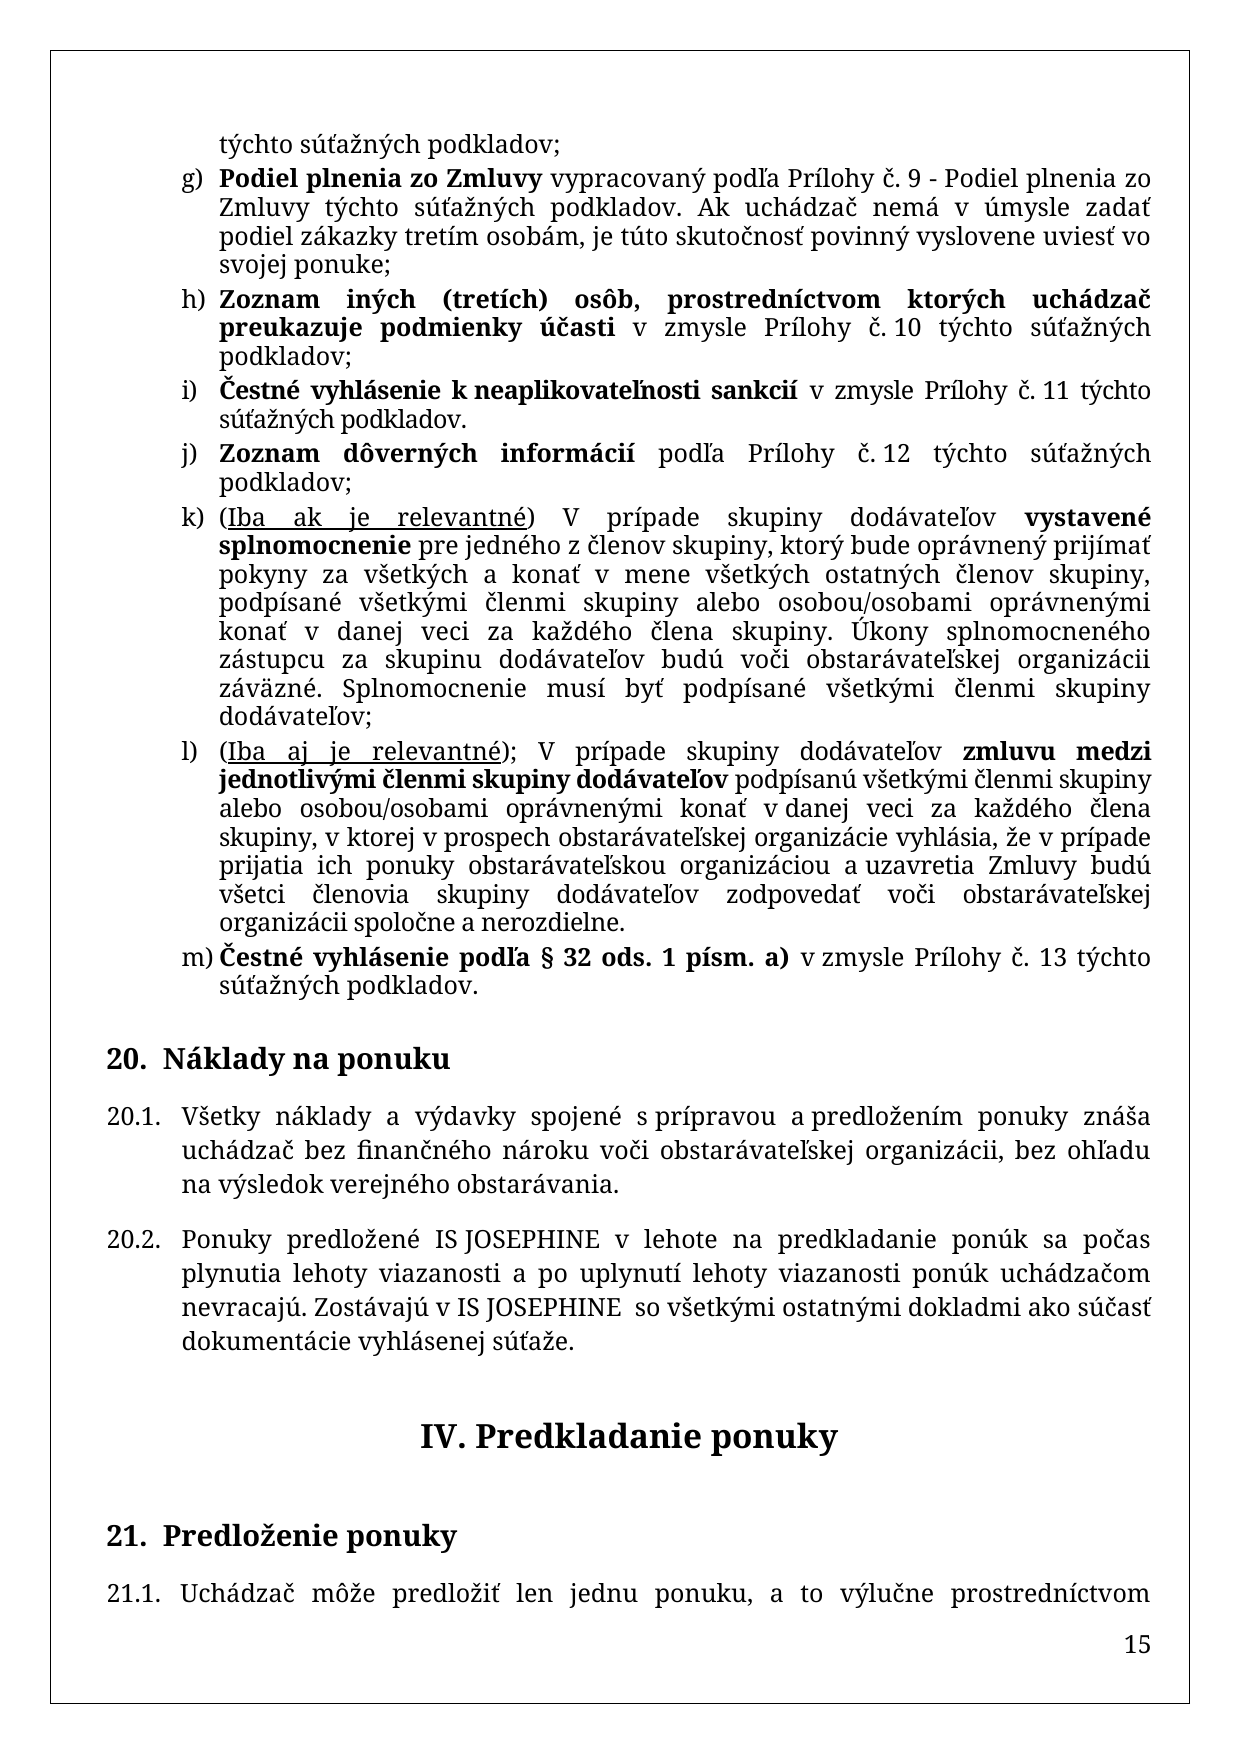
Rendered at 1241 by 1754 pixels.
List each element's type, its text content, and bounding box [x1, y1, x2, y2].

list Zoznam iných (tretích) osôb, prostredníctvom ktorých uchádzač preukazuje podmienky účasti v zmysle Prílohy č. 10 týchto súťažných podkladov; [181, 285, 1152, 371]
list Čestné vyhlásenie k neaplikovateľnosti sankcií v zmysle Prílohy č. 11 týchto súťažných podkladov. [181, 377, 1152, 434]
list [181, 131, 1152, 159]
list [106, 1575, 1152, 1609]
list Podiel plnenia zo Zmluvy vypracovaný podľa Prílohy č. 9 - Podiel plnenia zo Zmluvy týchto súťažných podkladov. Ak uchádzač nemá v úmysle zadať podiel zákazky tretím osobám, je túto skutočnosť povinný vyslovene uviesť vo svojej ponuke; [181, 165, 1152, 279]
subtitle Predloženie ponuky [106, 1515, 1152, 1554]
list Všetky náklady a výdavky spojené s prípravou a predložením ponuky znáša uchádzač bez finančného nároku voči obstarávateľskej organizácii, bez ohľadu na výsledok verejného obstarávania. [106, 1098, 1152, 1201]
list (Iba ak je relevantné) V prípade skupiny dodávateľov vystavené splnomocnenie pre jedného z členov skupiny, ktorý bude oprávnený prijímať pokyny za všetkých a konať v mene všetkých ostatných členov skupiny, podpísané všetkými členmi skupiny alebo osobou/osobami oprávnenými konať v danej veci za každého člena skupiny. Úkony splnomocneného zástupcu za skupinu dodávateľov budú voči obstarávateľskej organizácii záväzné. Splnomocnenie musí byť podpísané všetkými členmi skupiny dodávateľov; [181, 503, 1152, 732]
subtitle IV. Predkladanie ponuky [106, 1413, 1152, 1458]
list Ponuky predložené IS JOSEPHINE v lehote na predkladanie ponúk sa počas plynutia lehoty viazanosti a po uplynutí lehoty viazanosti ponúk uchádzačom nevracajú. Zostávajú v IS JOSEPHINE so všetkými ostatnými dokladmi ako súčasť dokumentácie vyhlásenej súťaže. [106, 1222, 1152, 1358]
list (Iba aj je relevantné); V prípade skupiny dodávateľov zmluvu medzi jednotlivými členmi skupiny dodávateľov podpísanú všetkými členmi skupiny alebo osobou/osobami oprávnenými konať v danej veci za každého člena skupiny, v ktorej v prospech obstarávateľskej organizácie vyhlásia, že v prípade prijatia ich ponuky obstarávateľskou organizáciou a uzavretia Zmluvy budú všetci členovia skupiny dodávateľov zodpovedať voči obstarávateľskej organizácii spoločne a nerozdielne. [181, 738, 1152, 937]
list Zoznam dôverných informácií podľa Prílohy č. 12 týchto súťažných podkladov; [181, 440, 1152, 497]
list Čestné vyhlásenie podľa § 32 ods. 1 písm. a) v zmysle Prílohy č. 13 týchto súťažných podkladov. [181, 943, 1152, 1001]
subtitle Náklady na ponuku [106, 1038, 1152, 1078]
